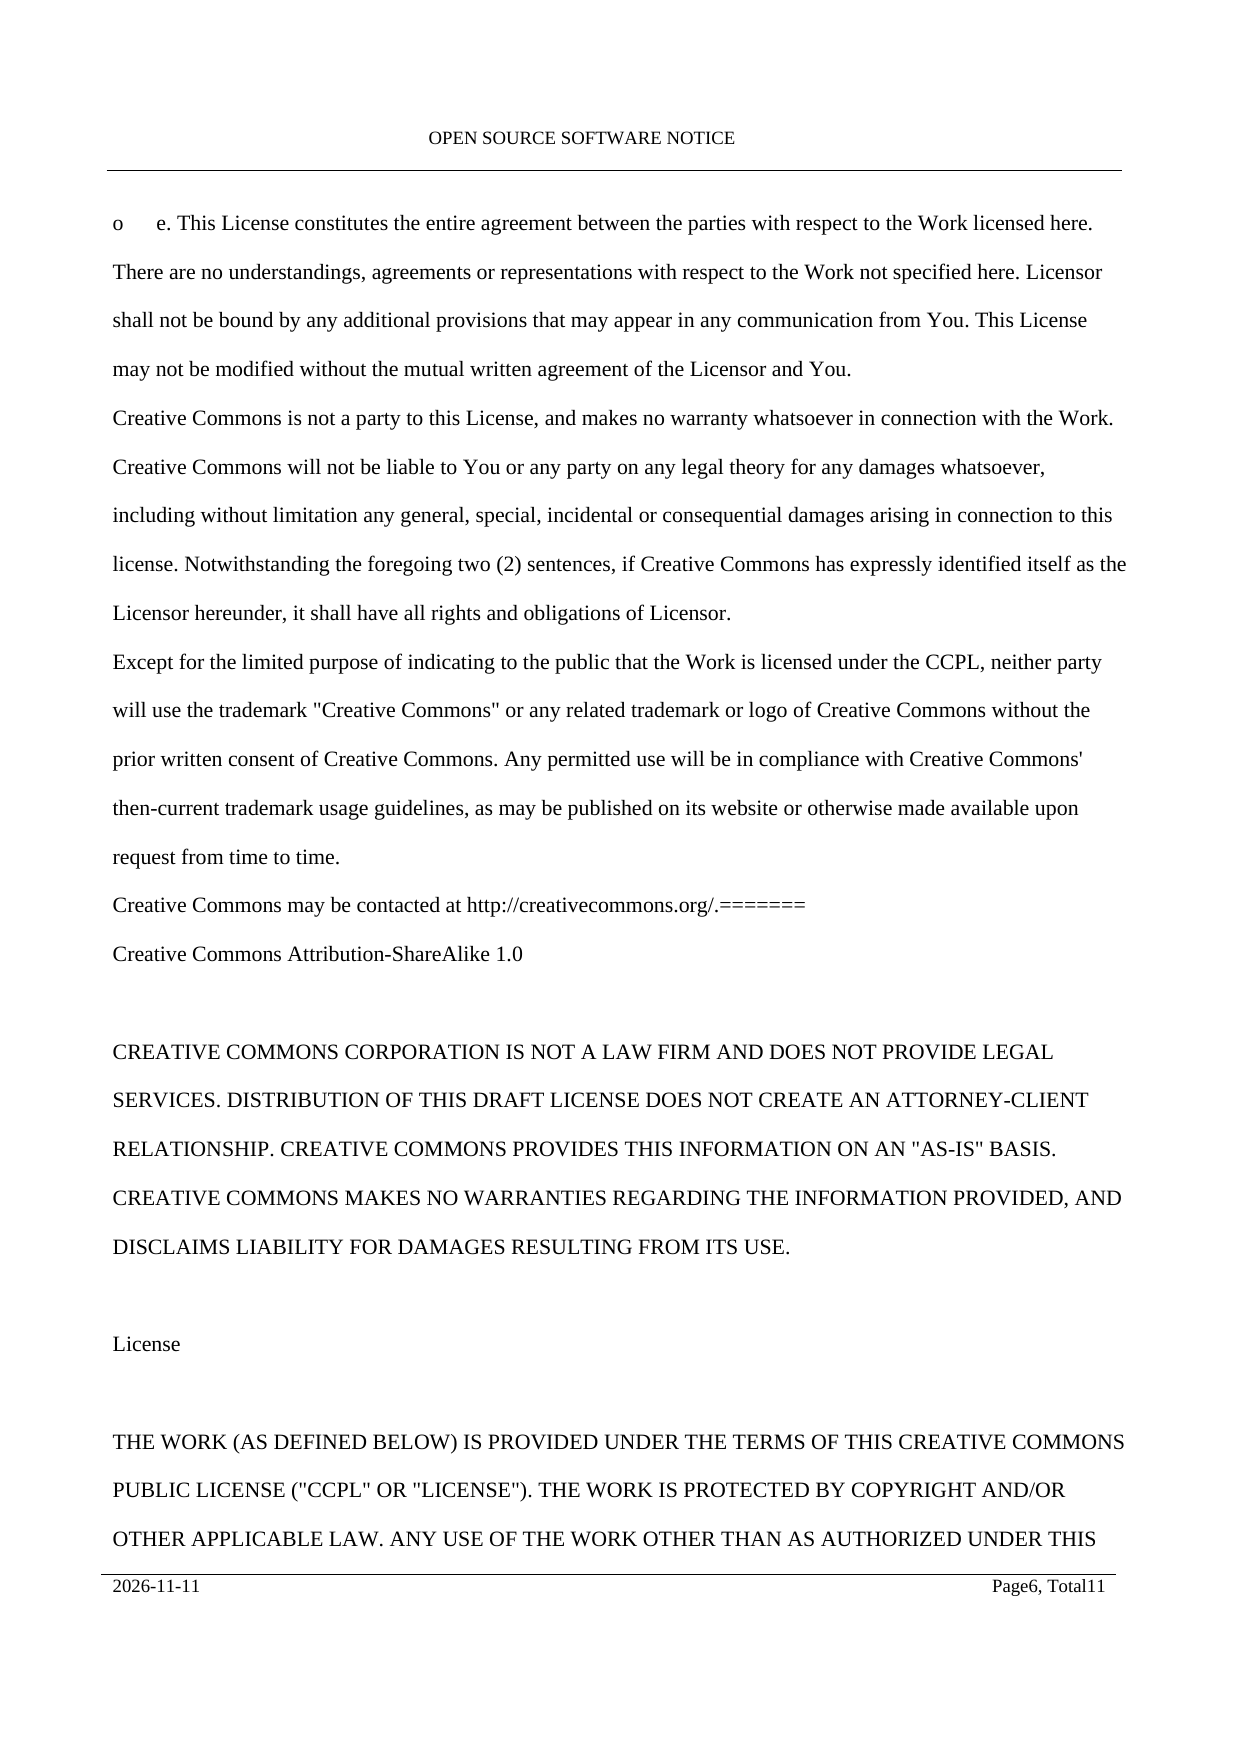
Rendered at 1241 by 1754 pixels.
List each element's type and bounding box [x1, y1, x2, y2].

text [112, 206, 1128, 1555]
